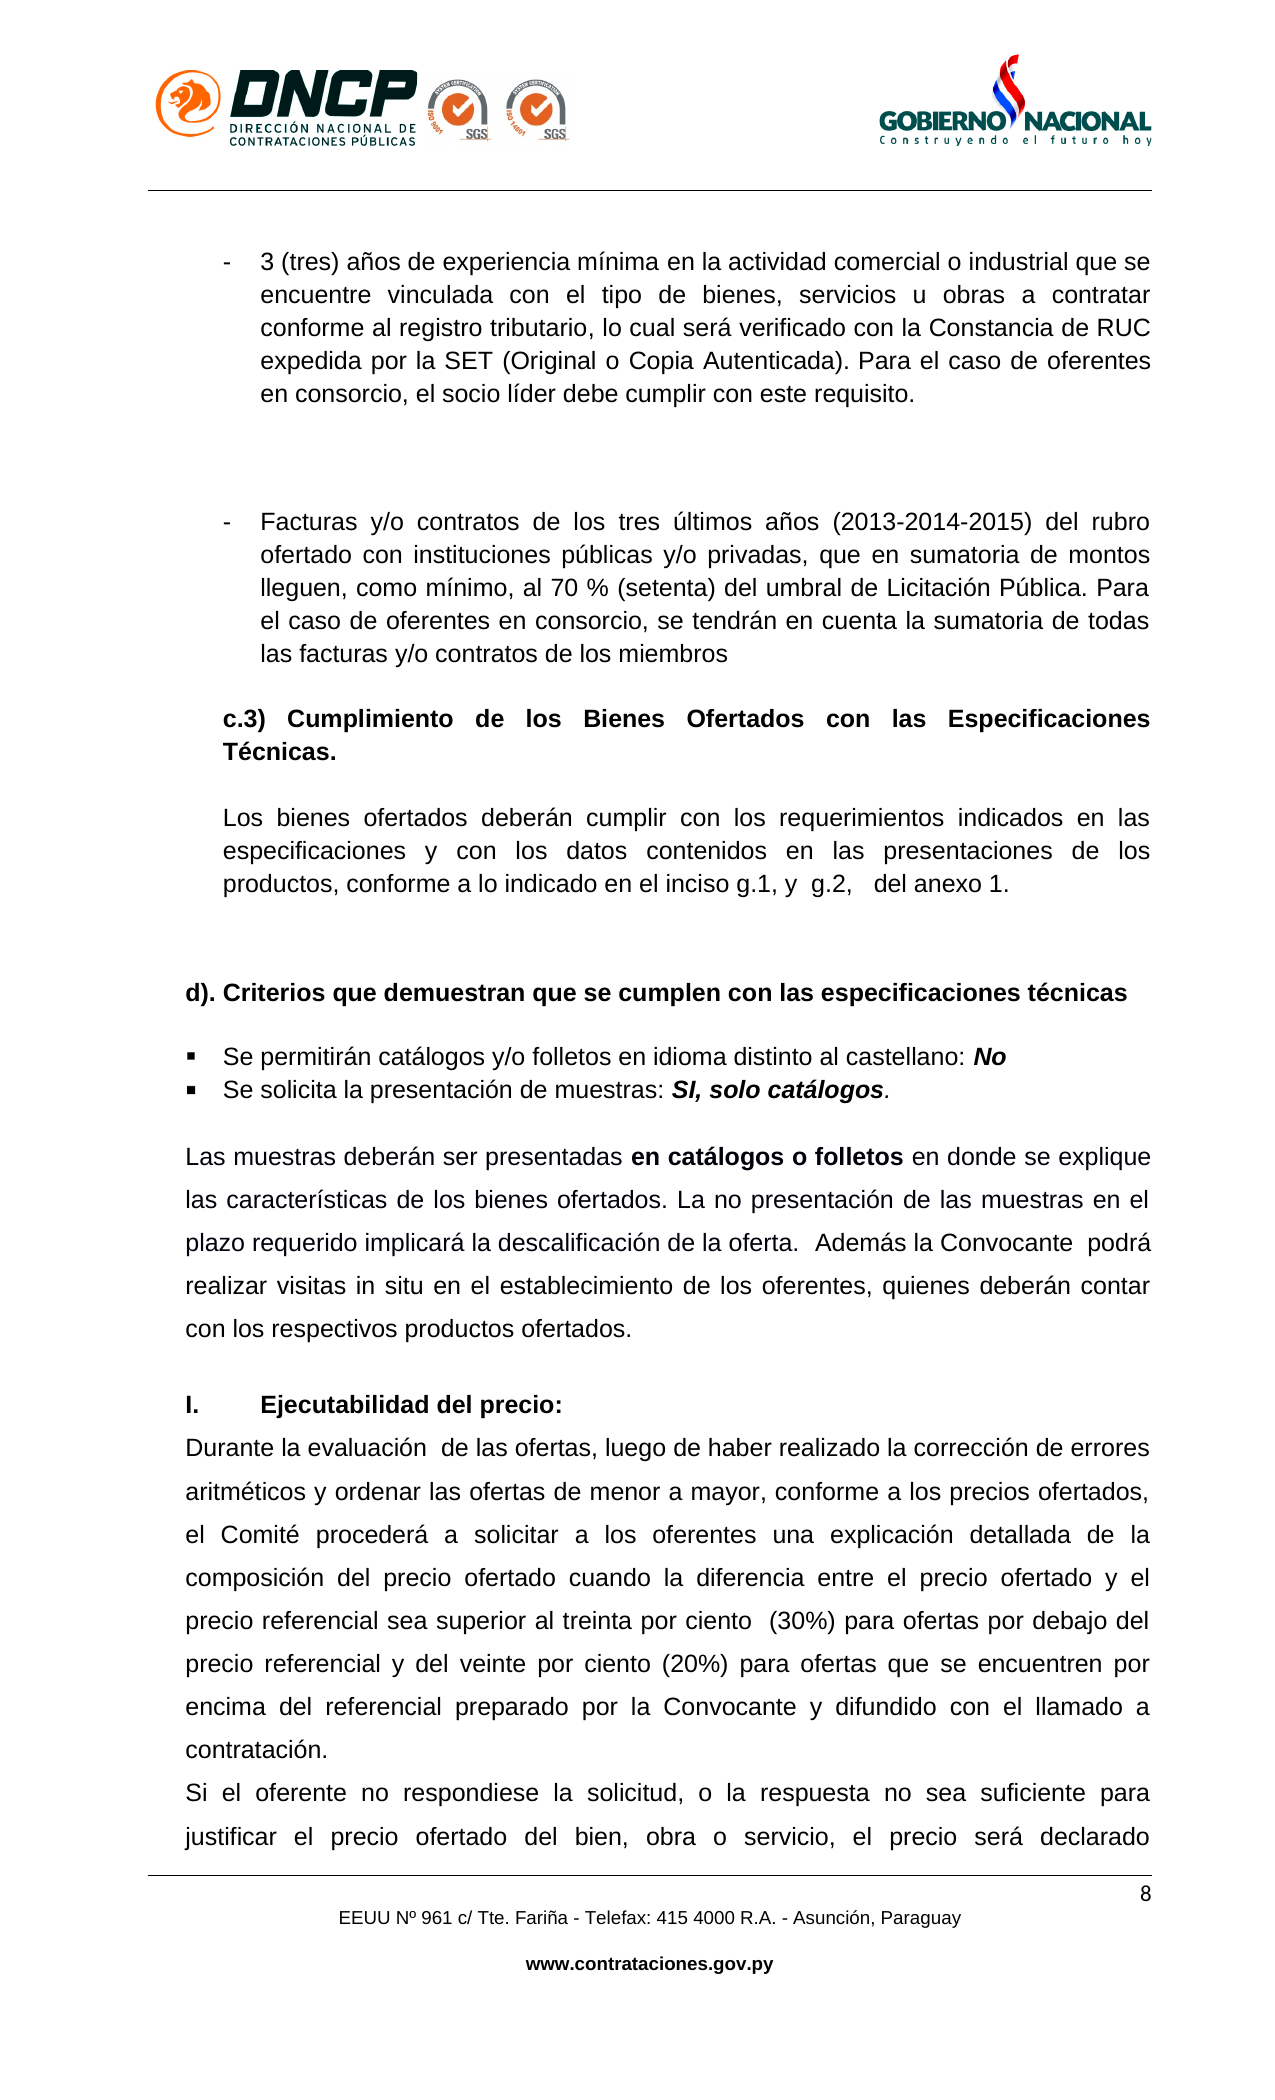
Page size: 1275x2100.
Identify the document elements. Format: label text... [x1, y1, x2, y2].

list Los bienes ofertados deberán cumplir con los requerimientos indicados en las especificaciones y con los datos contenidos en las presentaciones de los productos, conforme a lo indicado en el inciso g.1, y g.2, del anexo 1. [223, 803, 1152, 898]
list Se solicita la presentación de muestras: SI, solo catálogos. [185, 1076, 1152, 1104]
list Se permitirán catálogos y/o folletos en idioma distinto al castellano: No [185, 1042, 1152, 1071]
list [185, 1778, 1152, 1850]
text Las muestras deberán ser presentadas en catálogos o folletos en donde se explique las características de los bienes ofertados. La no presentación de las muestras en el plazo requerido implicará la descalificación de la oferta. Además la Convocante podrá realizar visitas in situ en el establecimiento de los oferentes, quienes deberán contar con los respectivos productos ofertados. [185, 1142, 1152, 1343]
picture [879, 54, 1152, 146]
list Durante la evaluación de las ofertas, luego de haber realizado la corrección de errores aritméticos y ordenar las ofertas de menor a mayor, conforme a los precios ofertados, el Comité procederá a solicitar a los oferentes una explicación detallada de la composición del precio ofertado cuando la diferencia entre el precio ofertado y el precio referencial sea superior al treinta por ciento (30%) para ofertas por debajo del precio referencial y del veinte por ciento (20%) para ofertas que se encuentren por encima del referencial preparado por la Convocante y difundido con el llamado a contratación. [185, 1433, 1152, 1764]
picture [155, 70, 418, 146]
list c.3) Cumplimiento de los Bienes Ofertados con las Especificaciones Técnicas. [223, 704, 1152, 766]
list 3 (tres) años de experiencia mínima en la actividad comercial o industrial que se encuentre vinculada con el tipo de bienes, servicios u obras a contratar conforme al registro tributario, lo cual será verificado con la Constancia de RUC expedida por la SET (Original o Copia Autenticada). Para el caso de oferentes en consorcio, el socio líder debe cumplir con este requisito. [223, 247, 1152, 408]
list Ejecutabilidad del precio: [185, 1390, 1152, 1419]
picture [423, 75, 573, 146]
list Facturas y/o contratos de los tres últimos años (2013-2014-2015) del rubro ofertado con instituciones públicas y/o privadas, que en sumatoria de montos lleguen, como mínimo, al 70 % (setenta) del umbral de Licitación Pública. Para el caso de oferentes en consorcio, se tendrán en cuenta la sumatoria de todas las facturas y/o contratos de los miembros [223, 507, 1152, 668]
text d). Criterios que demuestran que se cumplen con las especificaciones técnicas [185, 978, 1152, 1007]
